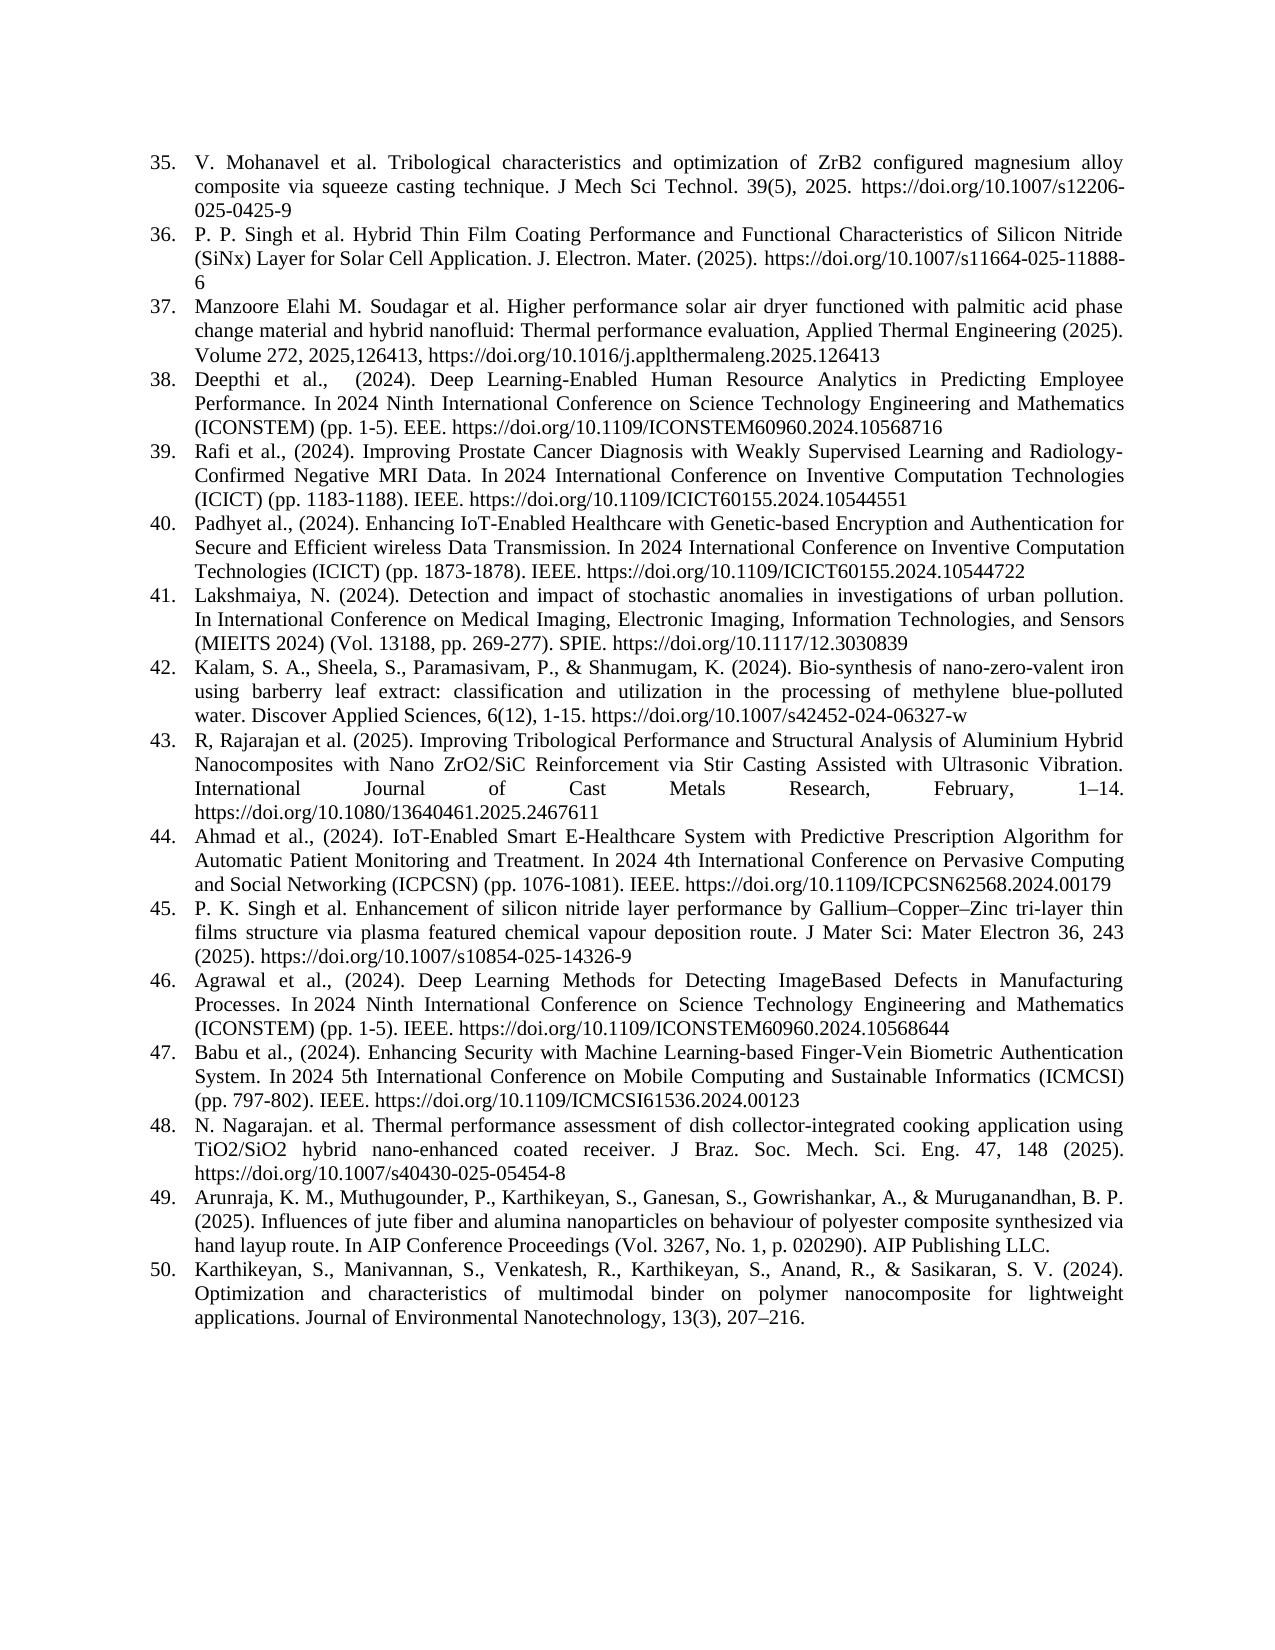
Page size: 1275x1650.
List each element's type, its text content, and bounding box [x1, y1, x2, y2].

text Padhyet al., (2024). Enhancing IoT-Enabled Healthcare with Genetic-based Encryption and Authentication for Secure and Efficient wireless Data Transmission. In 2024 International Conference on Inventive Computation Technologies (ICICT) (pp. 1873-1878). IEEE. https://doi.org/10.1109/ICICT60155.2024.10544722 [150, 511, 1125, 583]
text Rafi et al., (2024). Improving Prostate Cancer Diagnosis with Weakly Supervised Learning and Radiology-Confirmed Negative MRI Data. In 2024 International Conference on Inventive Computation Technologies (ICICT) (pp. 1183-1188). IEEE. https://doi.org/10.1109/ICICT60155.2024.10544551 [150, 439, 1125, 511]
text V. Mohanavel et al. Tribological characteristics and optimization of ZrB2 configured magnesium alloy composite via squeeze casting technique. J Mech Sci Technol. 39(5), 2025. https://doi.org/10.1007/s12206-025-0425-9 [150, 150, 1125, 222]
text Arunraja, K. M., Muthugounder, P., Karthikeyan, S., Ganesan, S., Gowrishankar, A., & Muruganandhan, B. P. (2025). Influences of jute fiber and alumina nanoparticles on behaviour of polyester composite synthesized via hand layup route. In AIP Conference Proceedings (Vol. 3267, No. 1, p. 020290). AIP Publishing LLC. [150, 1185, 1125, 1257]
text N. Nagarajan. et al. Thermal performance assessment of dish collector-integrated cooking application using TiO2/SiO2 hybrid nano-enhanced coated receiver. J Braz. Soc. Mech. Sci. Eng. 47, 148 (2025). https://doi.org/10.1007/s40430-025-05454-8 [150, 1112, 1125, 1185]
text Deepthi et al., (2024). Deep Learning-Enabled Human Resource Analytics in Predicting Employee Performance. In 2024 Ninth International Conference on Science Technology Engineering and Mathematics (ICONSTEM) (pp. 1-5). EEE. https://doi.org/10.1109/ICONSTEM60960.2024.10568716 [150, 367, 1125, 439]
text R, Rajarajan et al. (2025). Improving Tribological Performance and Structural Analysis of Aluminium Hybrid Nanocomposites with Nano ZrO2/SiC Reinforcement via Stir Casting Assisted with Ultrasonic Vibration. International Journal of Cast Metals Research, February, 1–14. https://doi.org/10.1080/13640461.2025.2467611 [150, 727, 1125, 824]
text Lakshmaiya, N. (2024). Detection and impact of stochastic anomalies in investigations of urban pollution. In International Conference on Medical Imaging, Electronic Imaging, Information Technologies, and Sensors (MIEITS 2024) (Vol. 13188, pp. 269-277). SPIE. https://doi.org/10.1117/12.3030839 [150, 583, 1125, 655]
text Babu et al., (2024). Enhancing Security with Machine Learning-based Finger-Vein Biometric Authentication System. In 2024 5th International Conference on Mobile Computing and Sustainable Informatics (ICMCSI)(pp. 797-802). IEEE. https://doi.org/10.1109/ICMCSI61536.2024.00123 [150, 1040, 1125, 1112]
text Manzoore Elahi M. Soudagar et al. Higher performance solar air dryer functioned with palmitic acid phase change material and hybrid nanofluid: Thermal performance evaluation, Applied Thermal Engineering (2025). Volume 272, 2025,126413, https://doi.org/10.1016/j.applthermaleng.2025.126413 [150, 294, 1125, 367]
text P. P. Singh et al. Hybrid Thin Film Coating Performance and Functional Characteristics of Silicon Nitride (SiNx) Layer for Solar Cell Application. J. Electron. Mater. (2025). https://doi.org/10.1007/s11664-025-11888-6 [150, 222, 1125, 294]
text Kalam, S. A., Sheela, S., Paramasivam, P., & Shanmugam, K. (2024). Bio-synthesis of nano-zero-valent iron using barberry leaf extract: classification and utilization in the processing of methylene blue-polluted water. Discover Applied Sciences, 6(12), 1-15. https://doi.org/10.1007/s42452-024-06327-w [150, 655, 1125, 727]
text Agrawal et al., (2024). Deep Learning Methods for Detecting ImageBased Defects in Manufacturing Processes. In 2024 Ninth International Conference on Science Technology Engineering and Mathematics (ICONSTEM) (pp. 1-5). IEEE. https://doi.org/10.1109/ICONSTEM60960.2024.10568644 [150, 968, 1125, 1040]
text Ahmad et al., (2024). IoT-Enabled Smart E-Healthcare System with Predictive Prescription Algorithm for Automatic Patient Monitoring and Treatment. In 2024 4th International Conference on Pervasive Computing and Social Networking (ICPCSN) (pp. 1076-1081). IEEE. https://doi.org/10.1109/ICPCSN62568.2024.00179 [150, 824, 1125, 896]
text Karthikeyan, S., Manivannan, S., Venkatesh, R., Karthikeyan, S., Anand, R., & Sasikaran, S. V. (2024). Optimization and characteristics of multimodal binder on polymer nanocomposite for lightweight applications. Journal of Environmental Nanotechnology, 13(3), 207–216. [150, 1257, 1125, 1329]
text P. K. Singh et al. Enhancement of silicon nitride layer performance by Gallium–Copper–Zinc tri-layer thin films structure via plasma featured chemical vapour deposition route. J Mater Sci: Mater Electron 36, 243 (2025). https://doi.org/10.1007/s10854-025-14326-9 [150, 896, 1125, 968]
